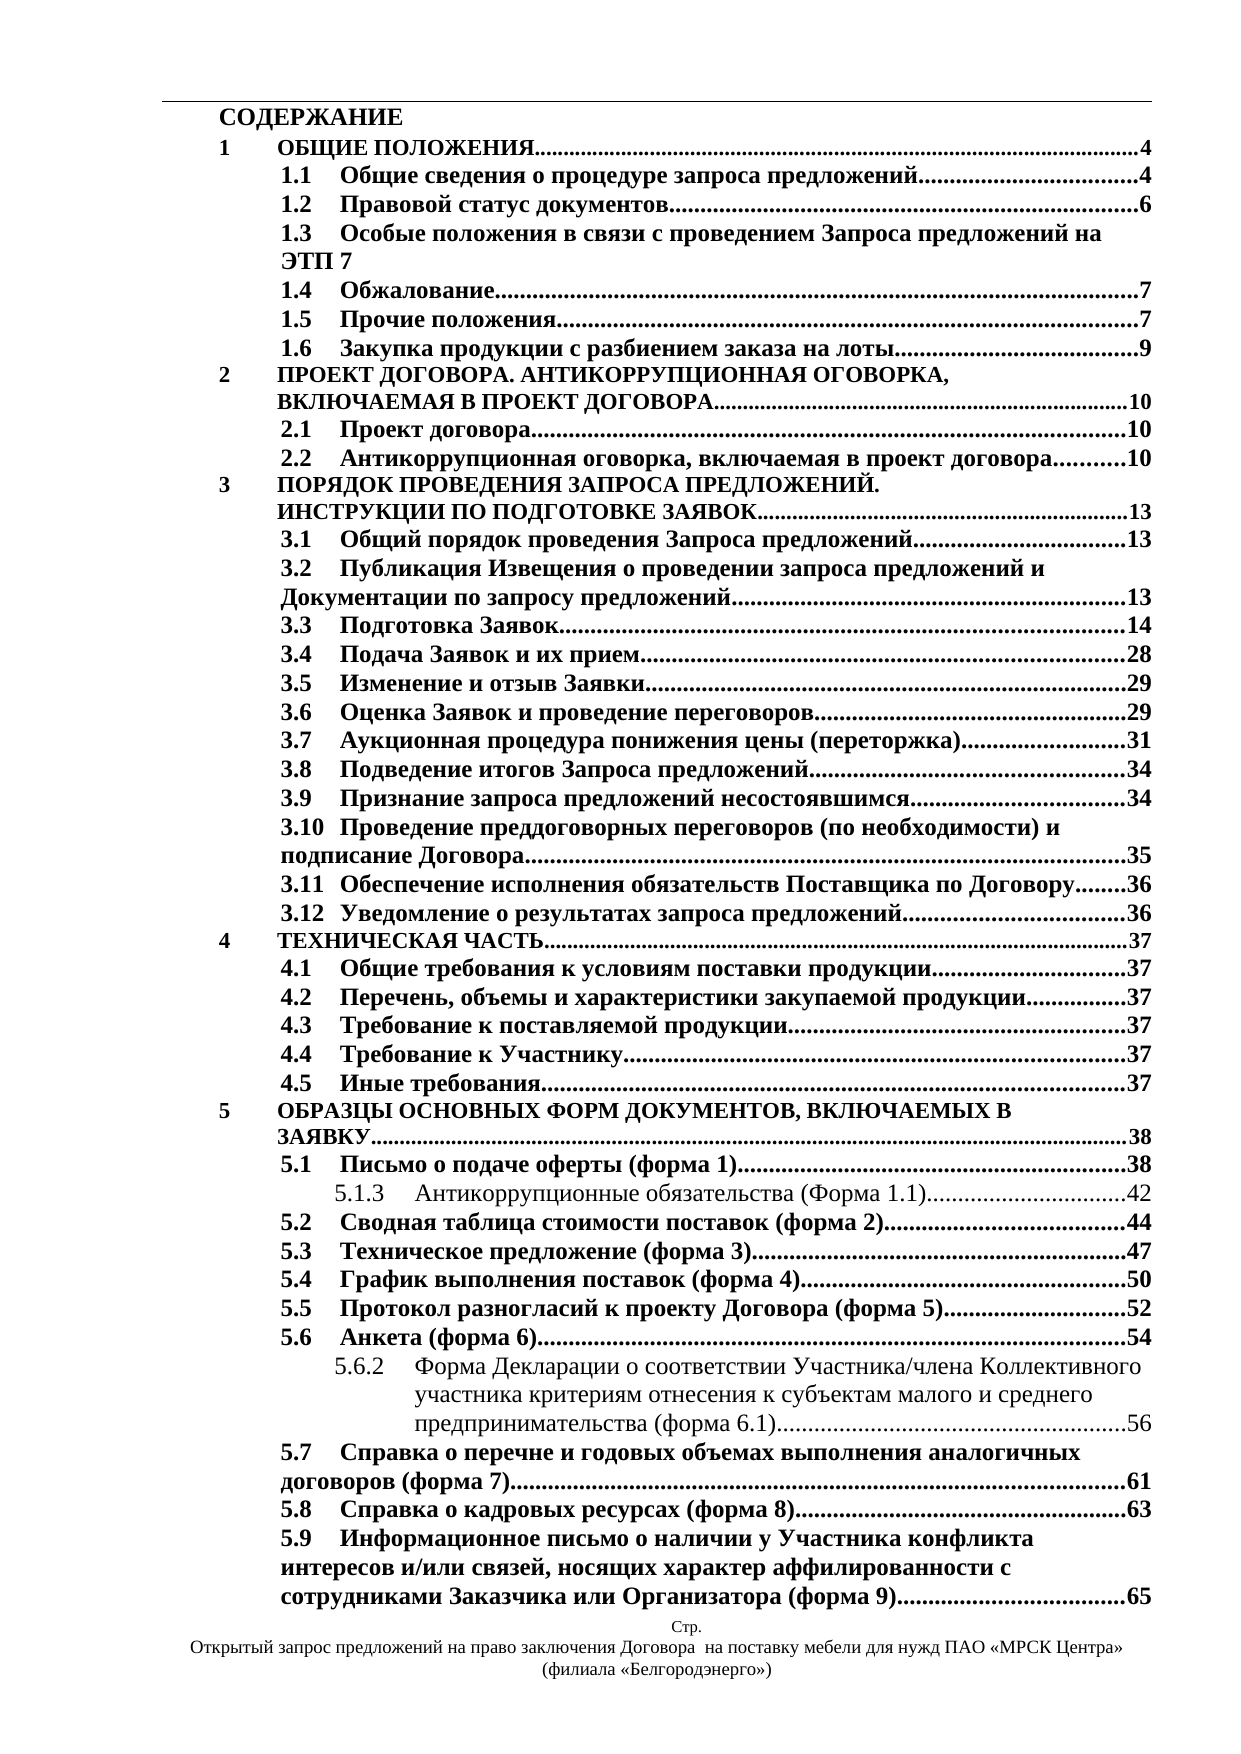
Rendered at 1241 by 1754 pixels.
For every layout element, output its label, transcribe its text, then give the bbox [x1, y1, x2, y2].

text 3.4 Подача Заявок и их прием 28 [280, 639, 1133, 668]
text 4 Техническая часть 37 [218, 927, 1033, 953]
text 5.5 Протокол разногласий к проекту Договора (форма 5) 52 [280, 1293, 1133, 1322]
text 5.6.2 Форма Декларации о соответствии Участника/члена Коллективного участника критериям отнесения к субъектам малого и среднего предпринимательства (форма 6.1) 56 [334, 1351, 1144, 1437]
text 5 Образцы основных форм документов, включаемых в Заявку 38 [218, 1097, 1033, 1149]
text 5.7 Справка о перечне и годовых объемах выполнения аналогичных договоров (форма 7) 61 [280, 1437, 1133, 1494]
text 1.5 Прочие положения 7 [280, 304, 1133, 333]
text 3.8 Подведение итогов Запроса предложений 34 [280, 754, 1133, 783]
text 1.2 Правовой статус документов 6 [280, 189, 1133, 218]
text 5.8 Справка о кадровых ресурсах (форма 8) 63 [280, 1494, 1133, 1523]
text 5.6 Анкета (форма 6) 54 [280, 1322, 1133, 1351]
text 4.3 Требование к поставляемой продукции 37 [280, 1011, 1133, 1039]
text 4.4 Требование к Участнику. 37 [280, 1039, 1133, 1068]
text 5.9 Информационное письмо о наличии у Участника конфликта интересов и/или связей, носящих характер аффилированности с сотрудниками Заказчика или Организатора (форма 9) 65 [280, 1523, 1133, 1609]
text 2.1 Проект договора 10 [280, 414, 1133, 443]
text 5.4 График выполнения поставок (форма 4) 50 [280, 1264, 1133, 1293]
text 4.2 Перечень, объемы и характеристики закупаемой продукции 37 [280, 982, 1133, 1011]
text 3.6 Оценка Заявок и проведение переговоров 29 [280, 697, 1133, 726]
text 5.3 Техническое предложение (форма 3) 47 [280, 1236, 1133, 1264]
text 1.6 Закупка продукции с разбиением заказа на лоты 9 [280, 333, 1133, 361]
text 1.3 Особые положения в связи с проведением Запроса предложений на ЭТП 7 [280, 218, 1133, 275]
text 2.2 Антикоррупционная оговорка, включаемая в проект договора 10 [280, 443, 1133, 472]
text 1.1 Общие сведения о процедуре запроса предложений 4 [280, 160, 1133, 189]
text 4.5 Иные требования 37 [280, 1068, 1133, 1097]
text 3 Порядок проведения Запроса предложений. Инструкции по подготовке Заявок 13 [218, 472, 1033, 524]
text 5.1 Письмо о подаче оферты (форма 1) 38 [280, 1149, 1133, 1178]
text 3.11 Обеспечение исполнения обязательств Поставщика по Договору 36 [280, 869, 1133, 898]
text 4.1 Общие требования к условиям поставки продукции 37 [280, 953, 1133, 982]
text 5.1.3 Антикоррупционные обязательства (Форма 1.1). 42 [334, 1178, 1144, 1207]
text 3.3 Подготовка Заявок 14 [280, 611, 1133, 639]
text 3.2 Публикация Извещения о проведении запроса предложений и Документации по запросу предложений 13 [280, 553, 1133, 611]
text 3.7 Аукционная процедура понижения цены (переторжка) 31 [280, 726, 1133, 754]
text СОДЕРЖАНИЕ [218, 102, 938, 131]
text 3.9 Признание запроса предложений несостоявшимся 34 [280, 783, 1133, 812]
text 3.12 Уведомление о результатах запроса предложений 36 [280, 898, 1133, 927]
text 5.2 Сводная таблица стоимости поставок (форма 2) 44 [280, 1207, 1133, 1236]
text 2 Проект Договора. Антикоррупционная оговорка, включаемая в проект договора 10 [218, 361, 1033, 414]
text 3.1 Общий порядок проведения Запроса предложений 13 [280, 524, 1133, 553]
text 3.10 Проведение преддоговорных переговоров (по необходимости) и подписание Договора 35 [280, 812, 1133, 869]
text 1 Общие положения 4 [218, 134, 1033, 160]
text 1.4 Обжалование 7 [280, 275, 1133, 304]
text 3.5 Изменение и отзыв Заявки 29 [280, 668, 1133, 697]
